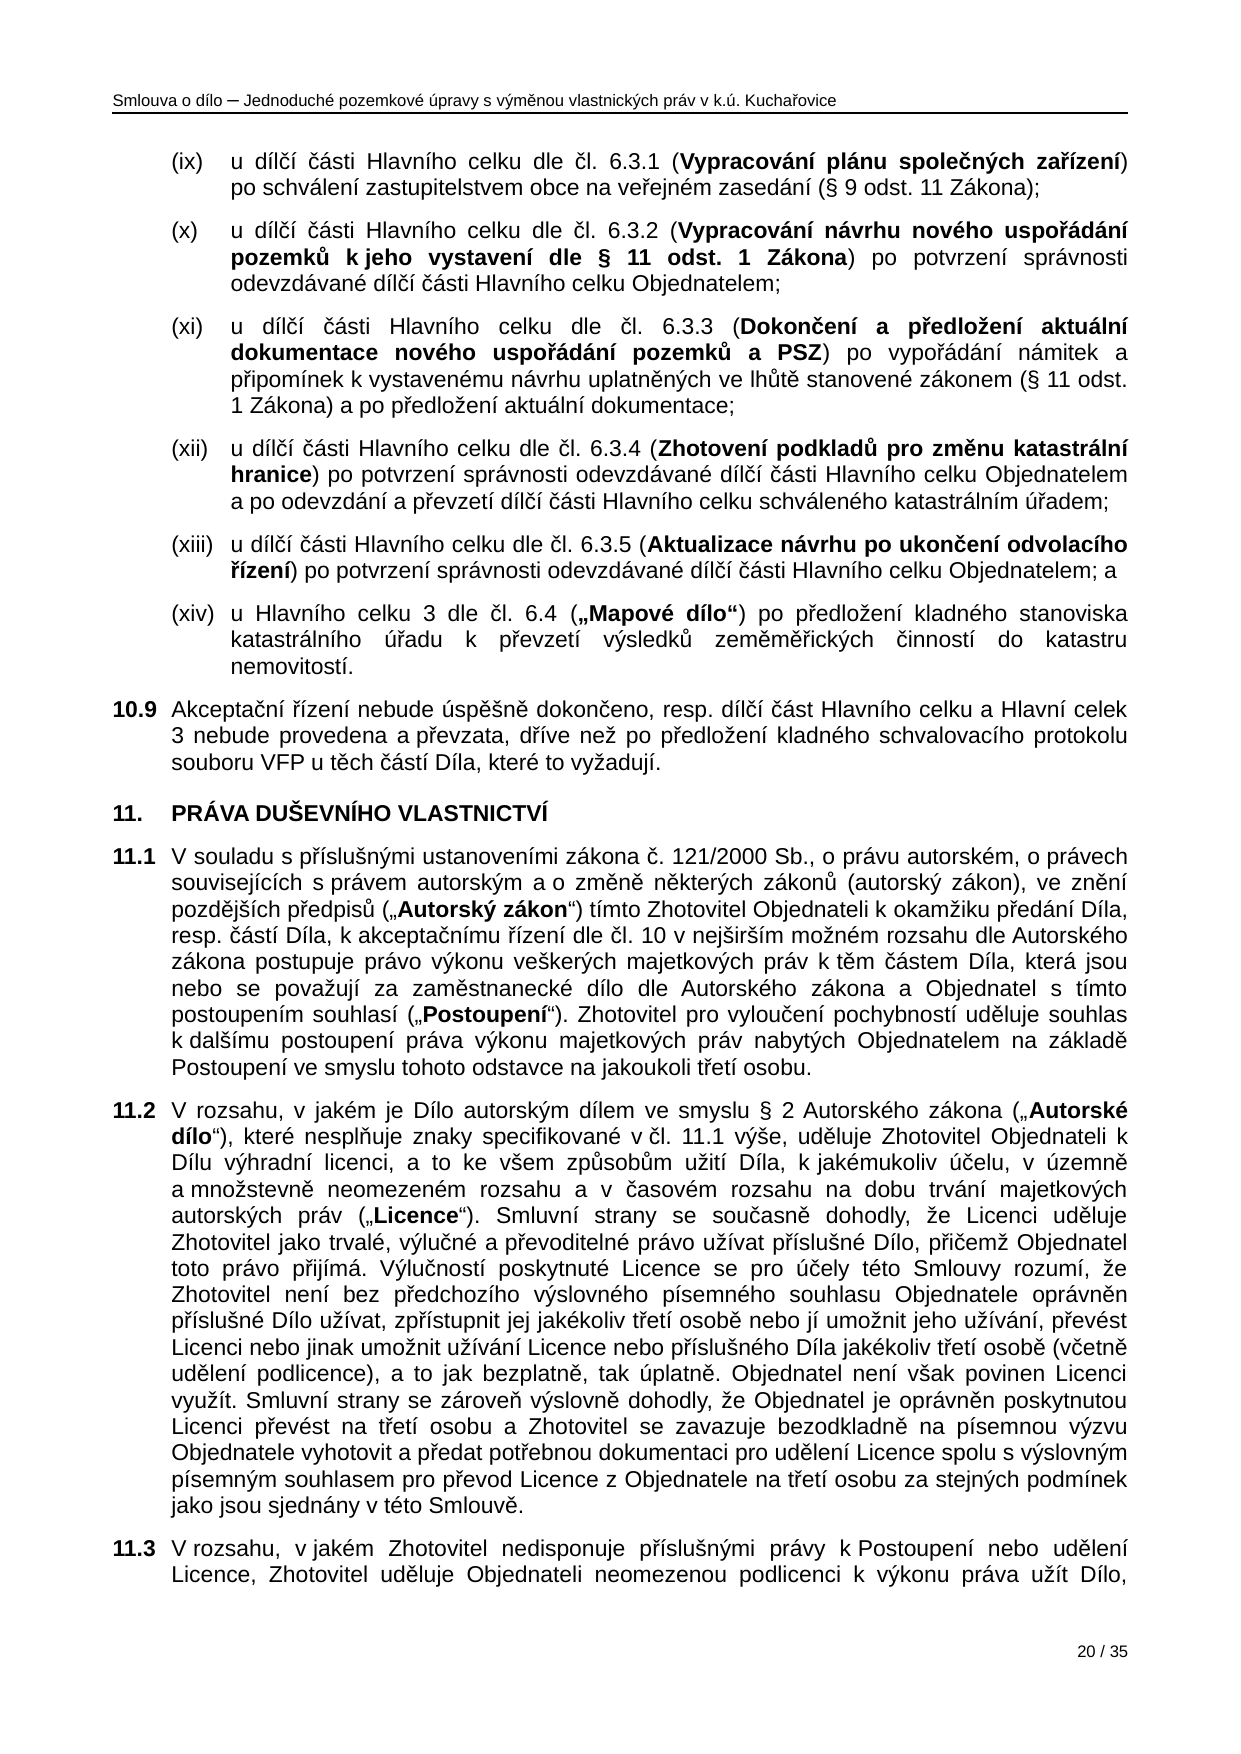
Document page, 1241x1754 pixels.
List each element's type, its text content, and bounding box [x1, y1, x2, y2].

text Práva duševního vlastnictví [112, 800, 1128, 826]
text V souladu s příslušnými ustanoveními zákona č. 121/2000 Sb., o právu autorském, o právech souvisejících s právem autorským a o změně některých zákonů (autorský zákon), ve znění pozdějších předpisů („Autorský zákon“) tímto Zhotovitel Objednateli k okamžiku předání Díla, resp. částí Díla, k akceptačnímu řízení dle čl. 10 v nejširším možném rozsahu dle Autorského zákona postupuje právo výkonu veškerých majetkových práv k těm částem Díla, která jsou nebo se považují za zaměstnanecké dílo dle Autorského zákona a Objednatel s tímto postoupením souhlasí („Postoupení“). Zhotovitel pro vyloučení pochybností uděluje souhlas k dalšímu postoupení práva výkonu majetkových práv nabytých Objednatelem na základě Postoupení ve smyslu tohoto odstavce na jakoukoli třetí osobu. [112, 843, 1128, 1080]
list u dílčí části Hlavního celku dle čl. 6.3.1 (Vypracování plánu společných zařízení) po schválení zastupitelstvem obce na veřejném zasedání (§ 9 odst. 11 Zákona); [171, 148, 1128, 200]
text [112, 1535, 1128, 1588]
text V rozsahu, v jakém je Dílo autorským dílem ve smyslu § 2 Autorského zákona („Autorské dílo“), které nesplňuje znaky specifikované v čl. 11.1 výše, uděluje Zhotovitel Objednateli k Dílu výhradní licenci, a to ke všem způsobům užití Díla, k jakémukoliv účelu, v územně a množstevně neomezeném rozsahu a v časovém rozsahu na dobu trvání majetkových autorských práv („Licence“). Smluvní strany se současně dohodly, že Licenci uděluje Zhotovitel jako trvalé, výlučné a převoditelné právo užívat příslušné Dílo, přičemž Objednatel toto právo přijímá. Výlučností poskytnuté Licence se pro účely této Smlouvy rozumí, že Zhotovitel není bez předchozího výslovného písemného souhlasu Objednatele oprávněn příslušné Dílo užívat, zpřístupnit jej jakékoliv třetí osobě nebo jí umožnit jeho užívání, převést Licenci nebo jinak umožnit užívání Licence nebo příslušného Díla jakékoliv třetí osobě (včetně udělení podlicence), a to jak bezplatně, tak úplatně. Objednatel není však povinen Licenci využít. Smluvní strany se zároveň výslovně dohodly, že Objednatel je oprávněn poskytnutou Licenci převést na třetí osobu a Zhotovitel se zavazuje bezodkladně na písemnou výzvu Objednatele vyhotovit a předat potřebnou dokumentaci pro udělení Licence spolu s výslovným písemným souhlasem pro převod Licence z Objednatele na třetí osobu za stejných podmínek jako jsou sjednány v této Smlouvě. [112, 1097, 1128, 1518]
list u dílčí části Hlavního celku dle čl. 6.3.4 (Zhotovení podkladů pro změnu katastrální hranice) po potvrzení správnosti odevzdávané dílčí části Hlavního celku Objednatelem a po odevzdání a převzetí dílčí části Hlavního celku schváleného katastrálním úřadem; [171, 435, 1128, 514]
list u dílčí části Hlavního celku dle čl. 6.3.2 (Vypracování návrhu nového uspořádání pozemků k jeho vystavení dle § 11 odst. 1 Zákona) po potvrzení správnosti odevzdávané dílčí části Hlavního celku Objednatelem; [171, 217, 1128, 296]
text Akceptační řízení nebude úspěšně dokončeno, resp. dílčí část Hlavního celku a Hlavní celek 3 nebude provedena a převzata, dříve než po předložení kladného schvalovacího protokolu souboru VFP u těch částí Díla, které to vyžadují. [112, 696, 1128, 775]
list u dílčí části Hlavního celku dle čl. 6.3.3 (Dokončení a předložení aktuální dokumentace nového uspořádání pozemků a PSZ) po vypořádání námitek a připomínek k vystavenému návrhu uplatněných ve lhůtě stanovené zákonem (§ 11 odst. 1 Zákona) a po předložení aktuální dokumentace; [171, 313, 1128, 418]
list u Hlavního celku 3 dle čl. 6.4 („Mapové dílo“) po předložení kladného stanoviska katastrálního úřadu k převzetí výsledků zeměměřických činností do katastru nemovitostí. [171, 600, 1128, 679]
list u dílčí části Hlavního celku dle čl. 6.3.5 (Aktualizace návrhu po ukončení odvolacího řízení) po potvrzení správnosti odevzdávané dílčí části Hlavního celku Objednatelem; a [171, 531, 1128, 583]
